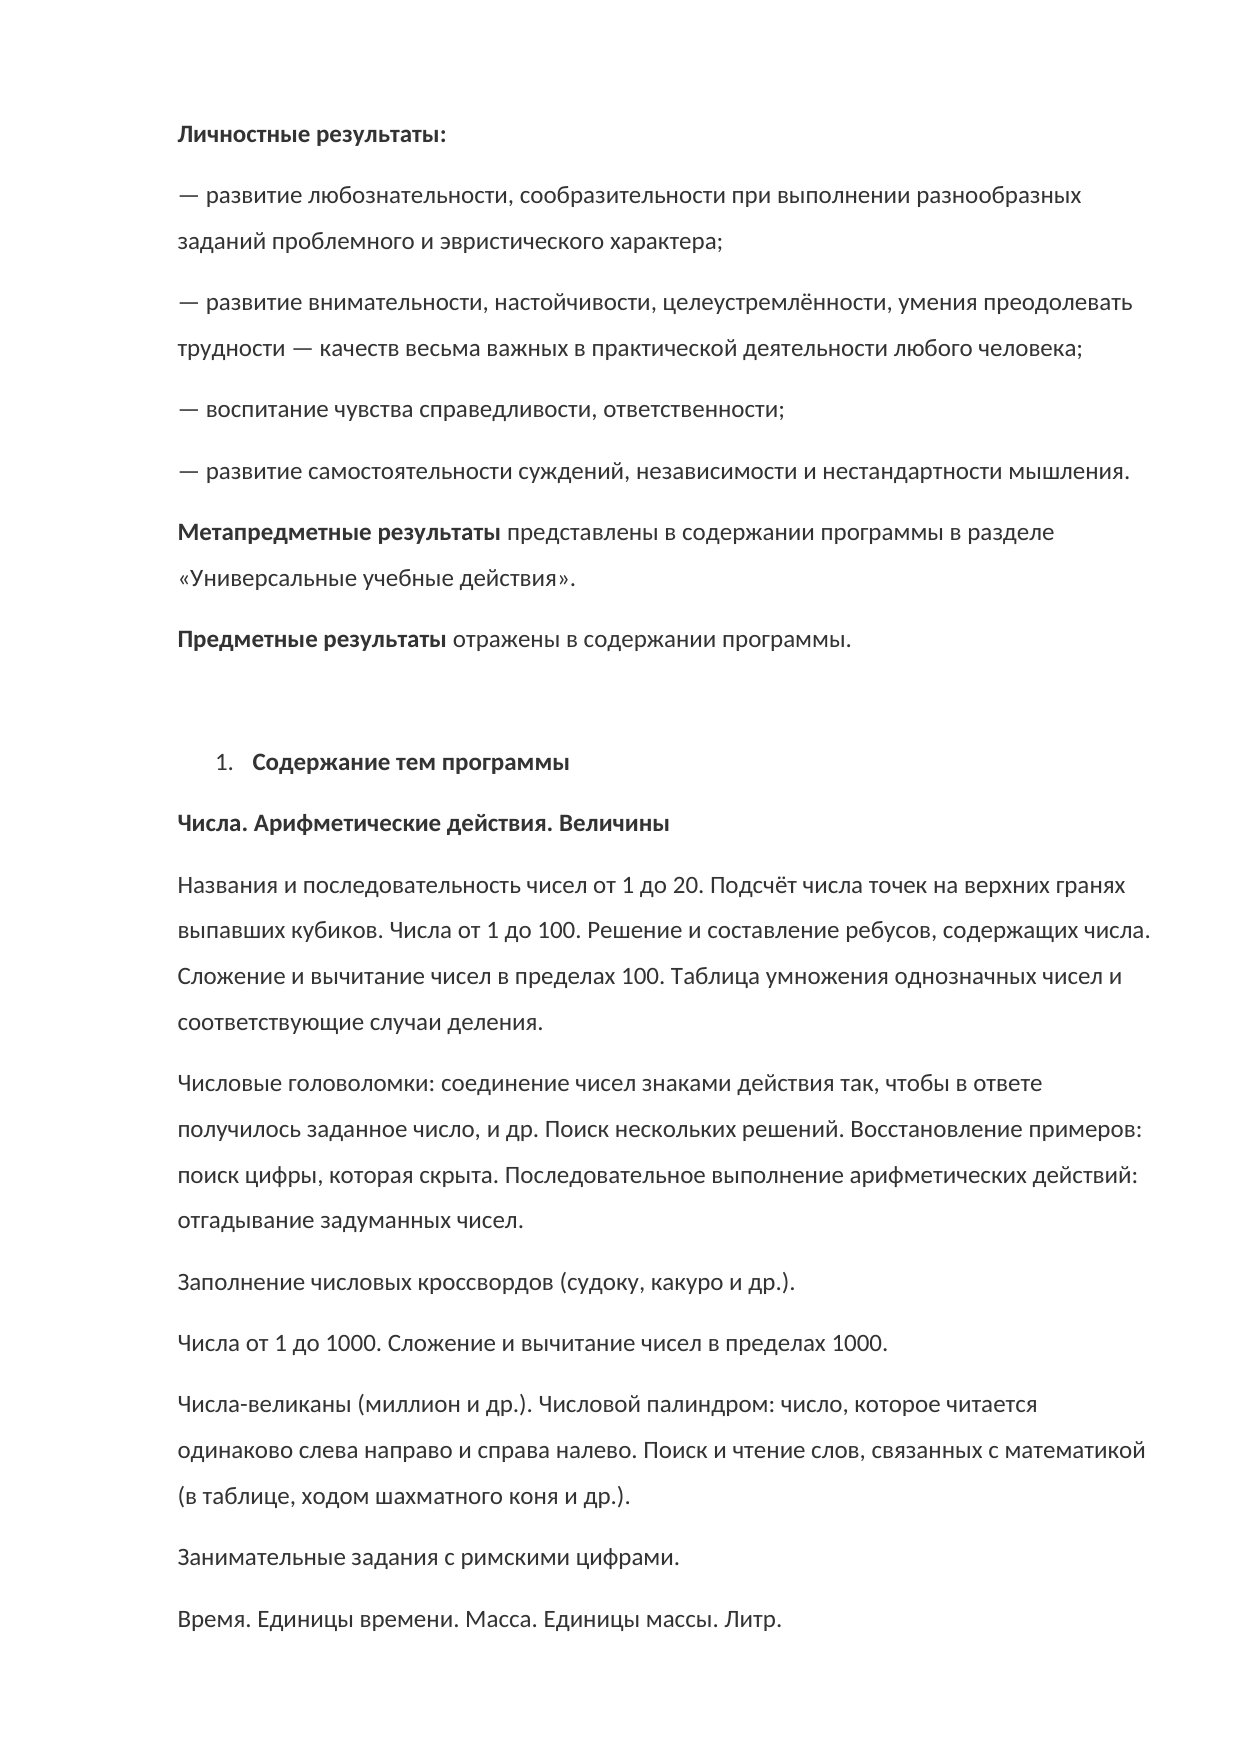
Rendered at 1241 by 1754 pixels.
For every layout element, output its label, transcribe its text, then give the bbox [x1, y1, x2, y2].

text Метапредметные результаты представлены в содержании программы в разделе «Универсальные учебные действия». [177, 516, 1152, 593]
text Личностные результаты: [177, 118, 1152, 149]
text Предметные результаты отражены в содержании программы. [177, 623, 1152, 654]
text Время. Единицы времени. Масса. Единицы массы. Литр. [177, 1603, 1152, 1633]
text Названия и последовательность чисел от 1 до 20. Подсчёт числа точек на верхних гранях выпавших кубиков. Числа от 1 до 100. Решение и составление ребусов, содержащих числа. Сложение и вычитание чисел в пределах 100. Таблица умножения однозначных чисел и соответствующие случаи деления. [177, 869, 1152, 1037]
text Занимательные задания с римскими цифрами. [177, 1541, 1152, 1572]
text — воспитание чувства справедливости, ответственности; [177, 394, 1152, 424]
text Числа от 1 до 1000. Сложение и вычитание чисел в пределах 1000. [177, 1327, 1152, 1358]
list Содержание тем программы [215, 746, 1152, 777]
text — развитие самостоятельности суждений, независимости и нестандартности мышления. [177, 455, 1152, 486]
text — развитие любознательности, сообразительности при выполнении разнообразных заданий проблемного и эвристического характера; [177, 179, 1152, 256]
text Числа. Арифметические действия. Величины [177, 807, 1152, 838]
text Числа-великаны (миллион и др.). Числовой палиндром: число, которое читается одинаково слева направо и справа налево. Поиск и чтение слов, связанных с математикой (в таблице, ходом шахматного коня и др.). [177, 1389, 1152, 1511]
text — развитие внимательности, настойчивости, целеустремлённости, умения преодолевать трудности — качеств весьма важных в практической деятельности любого человека; [177, 287, 1152, 363]
text Заполнение числовых кроссвордов (судоку, какуро и др.). [177, 1266, 1152, 1296]
text Числовые головоломки: соединение чисел знаками действия так, чтобы в ответе получилось заданное число, и др. Поиск нескольких решений. Восстановление примеров: поиск цифры, которая скрыта. Последовательное выполнение арифметических действий: отгадывание задуманных чисел. [177, 1067, 1152, 1235]
